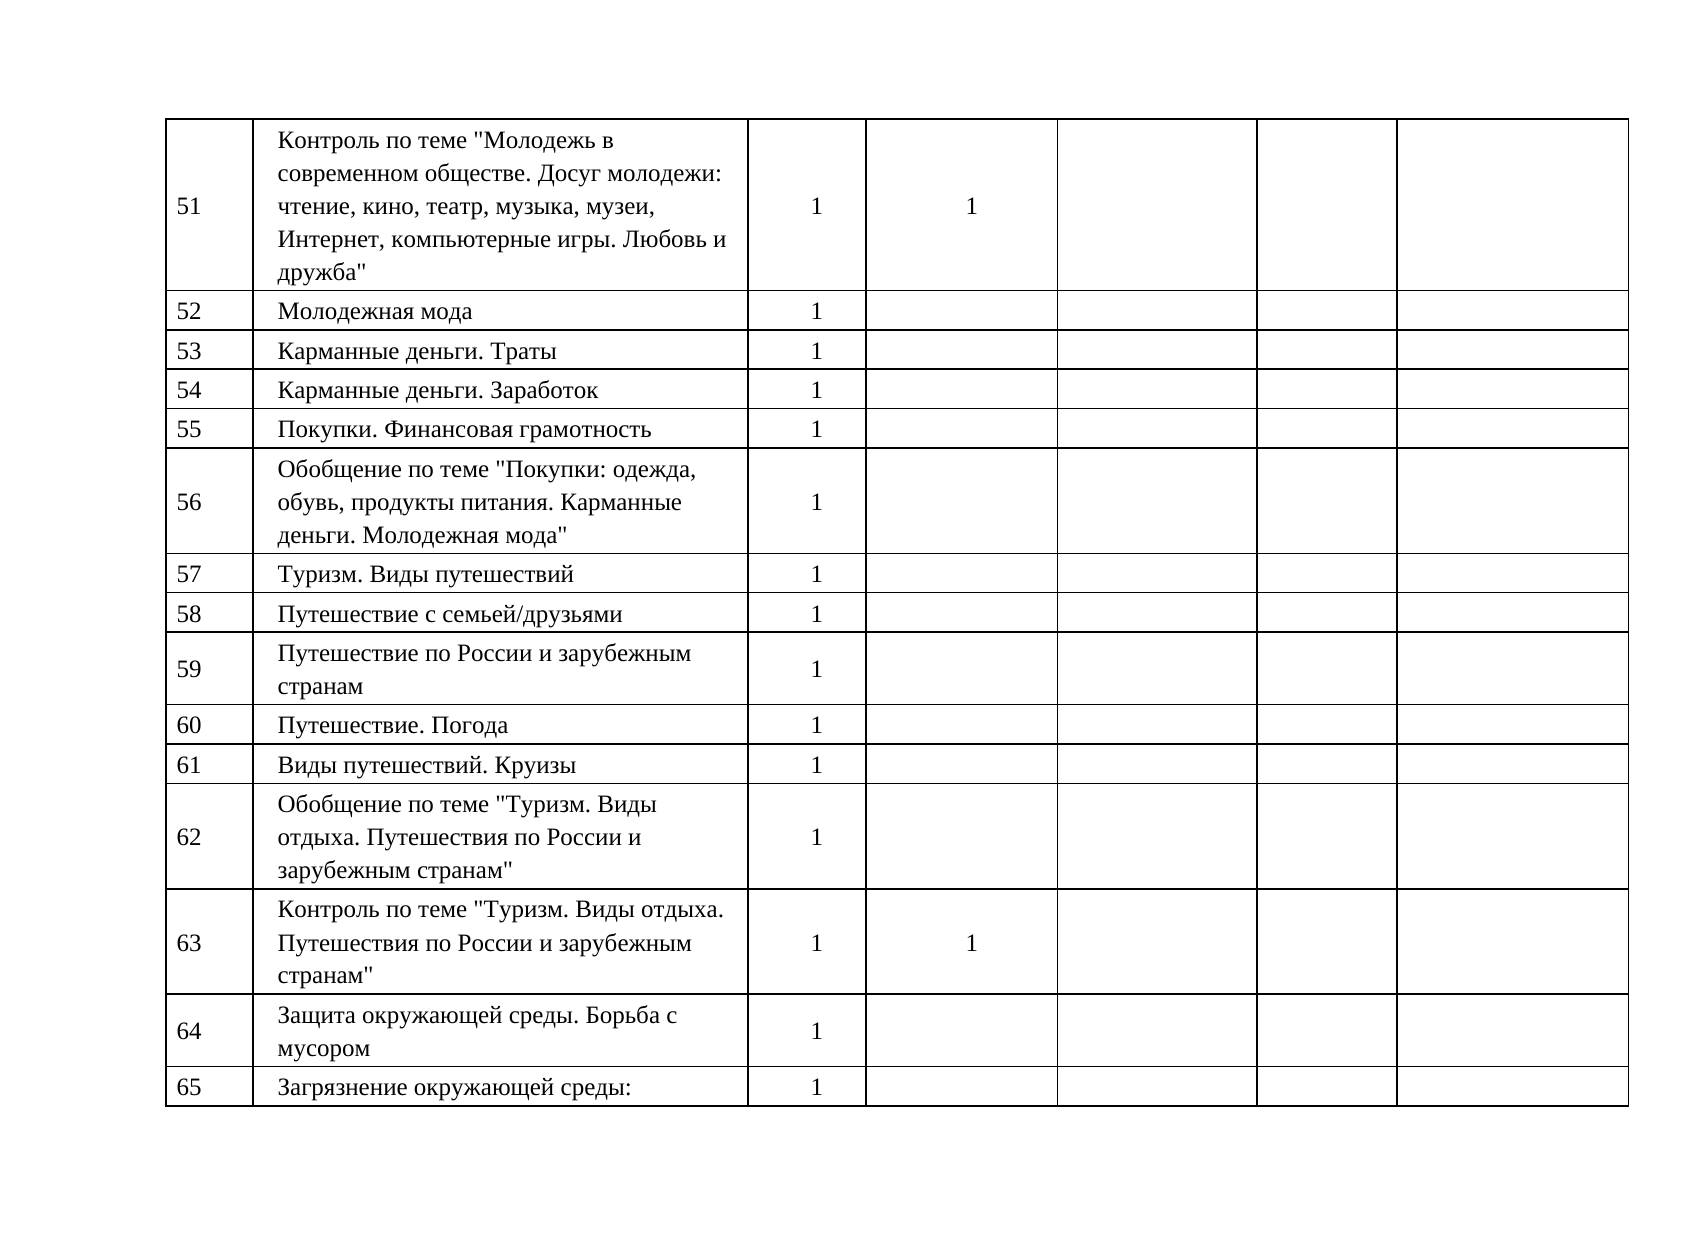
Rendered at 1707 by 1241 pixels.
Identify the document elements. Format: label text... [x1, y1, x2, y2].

table_cell 64 [167, 995, 252, 1066]
table_cell 1 [749, 784, 865, 888]
table_cell Обобщение по теме "Туризм. Виды отдыха. Путешествия по России и зарубежным странам" [254, 784, 747, 888]
table_cell 1 [749, 633, 865, 704]
table_cell [867, 705, 1057, 743]
table_cell [1258, 120, 1396, 289]
table_cell 52 [167, 291, 252, 329]
table_cell 53 [167, 331, 252, 368]
table_cell [1398, 1067, 1628, 1105]
table_cell [867, 593, 1057, 631]
table_cell Контроль по теме "Молодежь в современном обществе. Досуг молодежи: чтение, кино, театр, музыка, музеи, Интернет, компьютерные игры. Любовь и дружба" [254, 120, 747, 289]
table_cell [867, 784, 1057, 888]
table_cell [1058, 890, 1256, 993]
table_cell [1398, 120, 1628, 289]
table_cell [1398, 995, 1628, 1066]
table_cell 1 [749, 1067, 865, 1105]
table_cell [867, 449, 1057, 552]
table_cell [1058, 745, 1256, 782]
table_cell [1058, 995, 1256, 1066]
table_cell 1 [749, 409, 865, 447]
table_cell [1258, 370, 1396, 408]
table_cell 1 [749, 370, 865, 408]
table_cell 1 [749, 995, 865, 1066]
table_cell [1258, 409, 1396, 447]
table_cell [867, 409, 1057, 447]
table_cell [1258, 449, 1396, 552]
table_cell Путешествие с семьей/друзьями [254, 593, 747, 631]
table_cell [1398, 745, 1628, 782]
table_cell Карманные деньги. Траты [254, 331, 747, 368]
table_cell 1 [749, 745, 865, 782]
table_cell [867, 331, 1057, 368]
table_cell Виды путешествий. Круизы [254, 745, 747, 782]
table_cell [1058, 705, 1256, 743]
table_cell [1058, 409, 1256, 447]
table_cell Туризм. Виды путешествий [254, 554, 747, 592]
table_cell 57 [167, 554, 252, 592]
table_cell 51 [167, 120, 252, 289]
table_cell 1 [749, 331, 865, 368]
table_cell [867, 1067, 1057, 1105]
table_cell 1 [749, 554, 865, 592]
table_cell [1058, 370, 1256, 408]
table_cell [1398, 554, 1628, 592]
table_cell [1398, 593, 1628, 631]
table_cell 63 [167, 890, 252, 993]
table_cell [1058, 120, 1256, 289]
table_cell [1258, 331, 1396, 368]
table_cell [1258, 554, 1396, 592]
table_cell [1398, 705, 1628, 743]
table_cell 62 [167, 784, 252, 888]
table_cell [1258, 593, 1396, 631]
table_cell [1058, 633, 1256, 704]
table_cell Молодежная мода [254, 291, 747, 329]
table_cell [1058, 554, 1256, 592]
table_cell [254, 1067, 747, 1105]
table_cell [1058, 291, 1256, 329]
table_cell [1398, 370, 1628, 408]
table_cell Путешествие по России и зарубежным странам [254, 633, 747, 704]
table_cell [1258, 705, 1396, 743]
table_cell [1058, 1067, 1256, 1105]
table_cell [1258, 291, 1396, 329]
table_cell [1058, 593, 1256, 631]
table_cell Покупки. Финансовая грамотность [254, 409, 747, 447]
table_cell [1398, 409, 1628, 447]
table_cell 54 [167, 370, 252, 408]
table_cell 59 [167, 633, 252, 704]
table_cell 65 [167, 1067, 252, 1105]
table_cell 1 [749, 890, 865, 993]
table_cell [1258, 995, 1396, 1066]
table_cell [1398, 331, 1628, 368]
table_cell Карманные деньги. Заработок [254, 370, 747, 408]
table_cell [1398, 890, 1628, 993]
table_cell [867, 370, 1057, 408]
table_cell 1 [867, 890, 1057, 993]
table_cell [867, 745, 1057, 782]
table_cell [867, 995, 1057, 1066]
table_cell 60 [167, 705, 252, 743]
table_cell [1058, 784, 1256, 888]
table_cell [1258, 633, 1396, 704]
table_cell 1 [867, 120, 1057, 289]
table_cell [1258, 890, 1396, 993]
table_cell 55 [167, 409, 252, 447]
table_cell [1258, 784, 1396, 888]
table_cell 1 [749, 449, 865, 552]
table_cell Защита окружающей среды. Борьба с мусором [254, 995, 747, 1066]
table_cell [1058, 331, 1256, 368]
table_cell Обобщение по теме "Покупки: одежда, обувь, продукты питания. Карманные деньги. Молодежная мода" [254, 449, 747, 552]
table_cell 56 [167, 449, 252, 552]
table_cell [1398, 784, 1628, 888]
table_cell 1 [749, 120, 865, 289]
table_cell [867, 291, 1057, 329]
table_cell [867, 633, 1057, 704]
table_cell [1258, 745, 1396, 782]
table_cell [1058, 449, 1256, 552]
table_cell 1 [749, 705, 865, 743]
table_cell [1398, 291, 1628, 329]
table_cell [1258, 1067, 1396, 1105]
table_cell [1398, 449, 1628, 552]
table_cell 1 [749, 291, 865, 329]
table_cell Путешествие. Погода [254, 705, 747, 743]
table_cell [1398, 633, 1628, 704]
table_cell [867, 554, 1057, 592]
table_cell 1 [749, 593, 865, 631]
table_cell 61 [167, 745, 252, 782]
table_cell Контроль по теме "Туризм. Виды отдыха. Путешествия по России и зарубежным странам" [254, 890, 747, 993]
table_cell 58 [167, 593, 252, 631]
